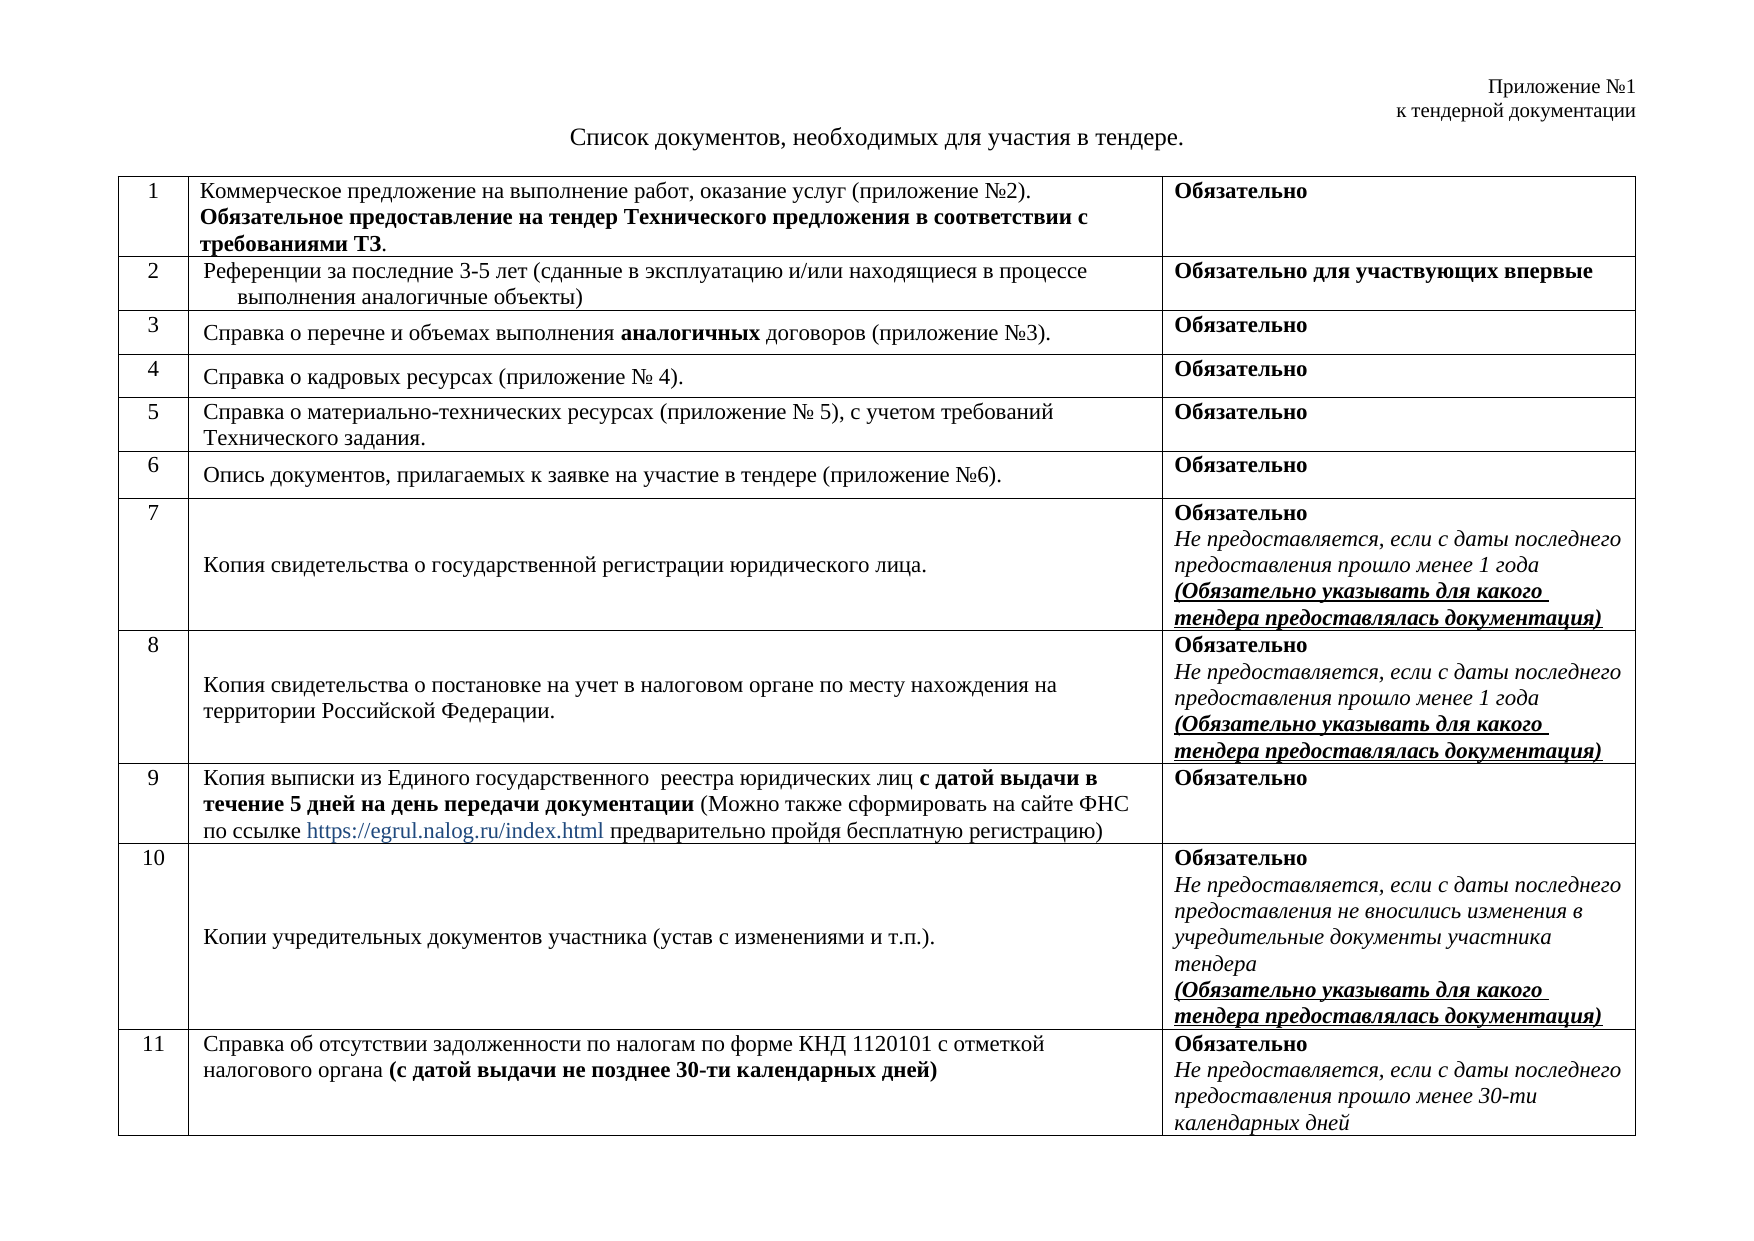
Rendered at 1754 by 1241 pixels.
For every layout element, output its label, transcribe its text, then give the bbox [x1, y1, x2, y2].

table_cell 4 [119, 355, 188, 397]
table_cell Справка о кадровых ресурсах (приложение № 4). [189, 355, 1162, 397]
table_cell Копия выписки из Единого государственного реестра юридических лиц с датой выдачи в течение 5 дней на день передачи документации (Можно также сформировать на сайте ФНС по ссылке https://egrul.nalog.ru/index.html предварительно пройдя бесплатную регистрацию) [189, 764, 1162, 843]
table_cell Копия свидетельства о государственной регистрации юридического лица. [189, 499, 1162, 630]
text Приложение №1 [118, 74, 1636, 98]
table_cell Обязательно Не предоставляется, если с даты последнего предоставления не вносились изменения в учредительные документы участника тендера (Обязательно указывать для какого тендера предоставлялась документация) [1163, 844, 1635, 1029]
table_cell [189, 1030, 1162, 1135]
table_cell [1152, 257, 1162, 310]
text к тендерной документации [118, 98, 1636, 122]
table_cell Обязательно [1163, 355, 1635, 397]
table_cell Опись документов, прилагаемых к заявке на участие в тендере (приложение №6). [189, 452, 1162, 497]
table_cell 6 [119, 452, 188, 497]
table_cell Обязательно [1163, 452, 1635, 497]
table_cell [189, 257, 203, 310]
table_header Коммерческое предложение на выполнение работ, оказание услуг (приложение №2). Обязательное предоставление на тендер Технического предложения в соответствии с требованиями ТЗ. [189, 177, 1162, 256]
table_cell Обязательно [1163, 764, 1635, 843]
table_cell 9 [119, 764, 188, 843]
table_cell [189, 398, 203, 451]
table_cell Обязательно для участвующих впервые [1163, 257, 1635, 310]
table_cell Копии учредительных документов участника (устав с изменениями и т.п.). [189, 844, 1162, 1029]
table_cell Обязательно Не предоставляется, если с даты последнего предоставления прошло менее 1 года (Обязательно указывать для какого тендера предоставлялась документация) [1163, 499, 1635, 630]
table_cell Справка о перечне и объемах выполнения аналогичных договоров (приложение №3). [189, 311, 1162, 354]
table_cell 2 [119, 257, 188, 310]
text Список документов, необходимых для участия в тендере. [118, 122, 1636, 151]
table_cell 3 [119, 311, 188, 354]
table_cell 10 [119, 844, 188, 1029]
table_cell 7 [119, 499, 188, 630]
table_header Обязательно [1163, 177, 1635, 256]
table_cell Обязательно Не предоставляется, если с даты последнего предоставления прошло менее 1 года (Обязательно указывать для какого тендера предоставлялась документация) [1163, 631, 1635, 763]
table_cell Копия свидетельства о постановке на учет в налоговом органе по месту нахождения на территории Российской Федерации. [189, 631, 1162, 763]
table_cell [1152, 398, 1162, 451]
table_cell 5 [119, 398, 188, 451]
table_cell 8 [119, 631, 188, 763]
table_cell Обязательно [1163, 398, 1635, 451]
table_header 1 [119, 177, 188, 256]
table_cell Обязательно [1163, 311, 1635, 354]
table_cell 11 [119, 1030, 188, 1135]
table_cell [1163, 1030, 1635, 1135]
